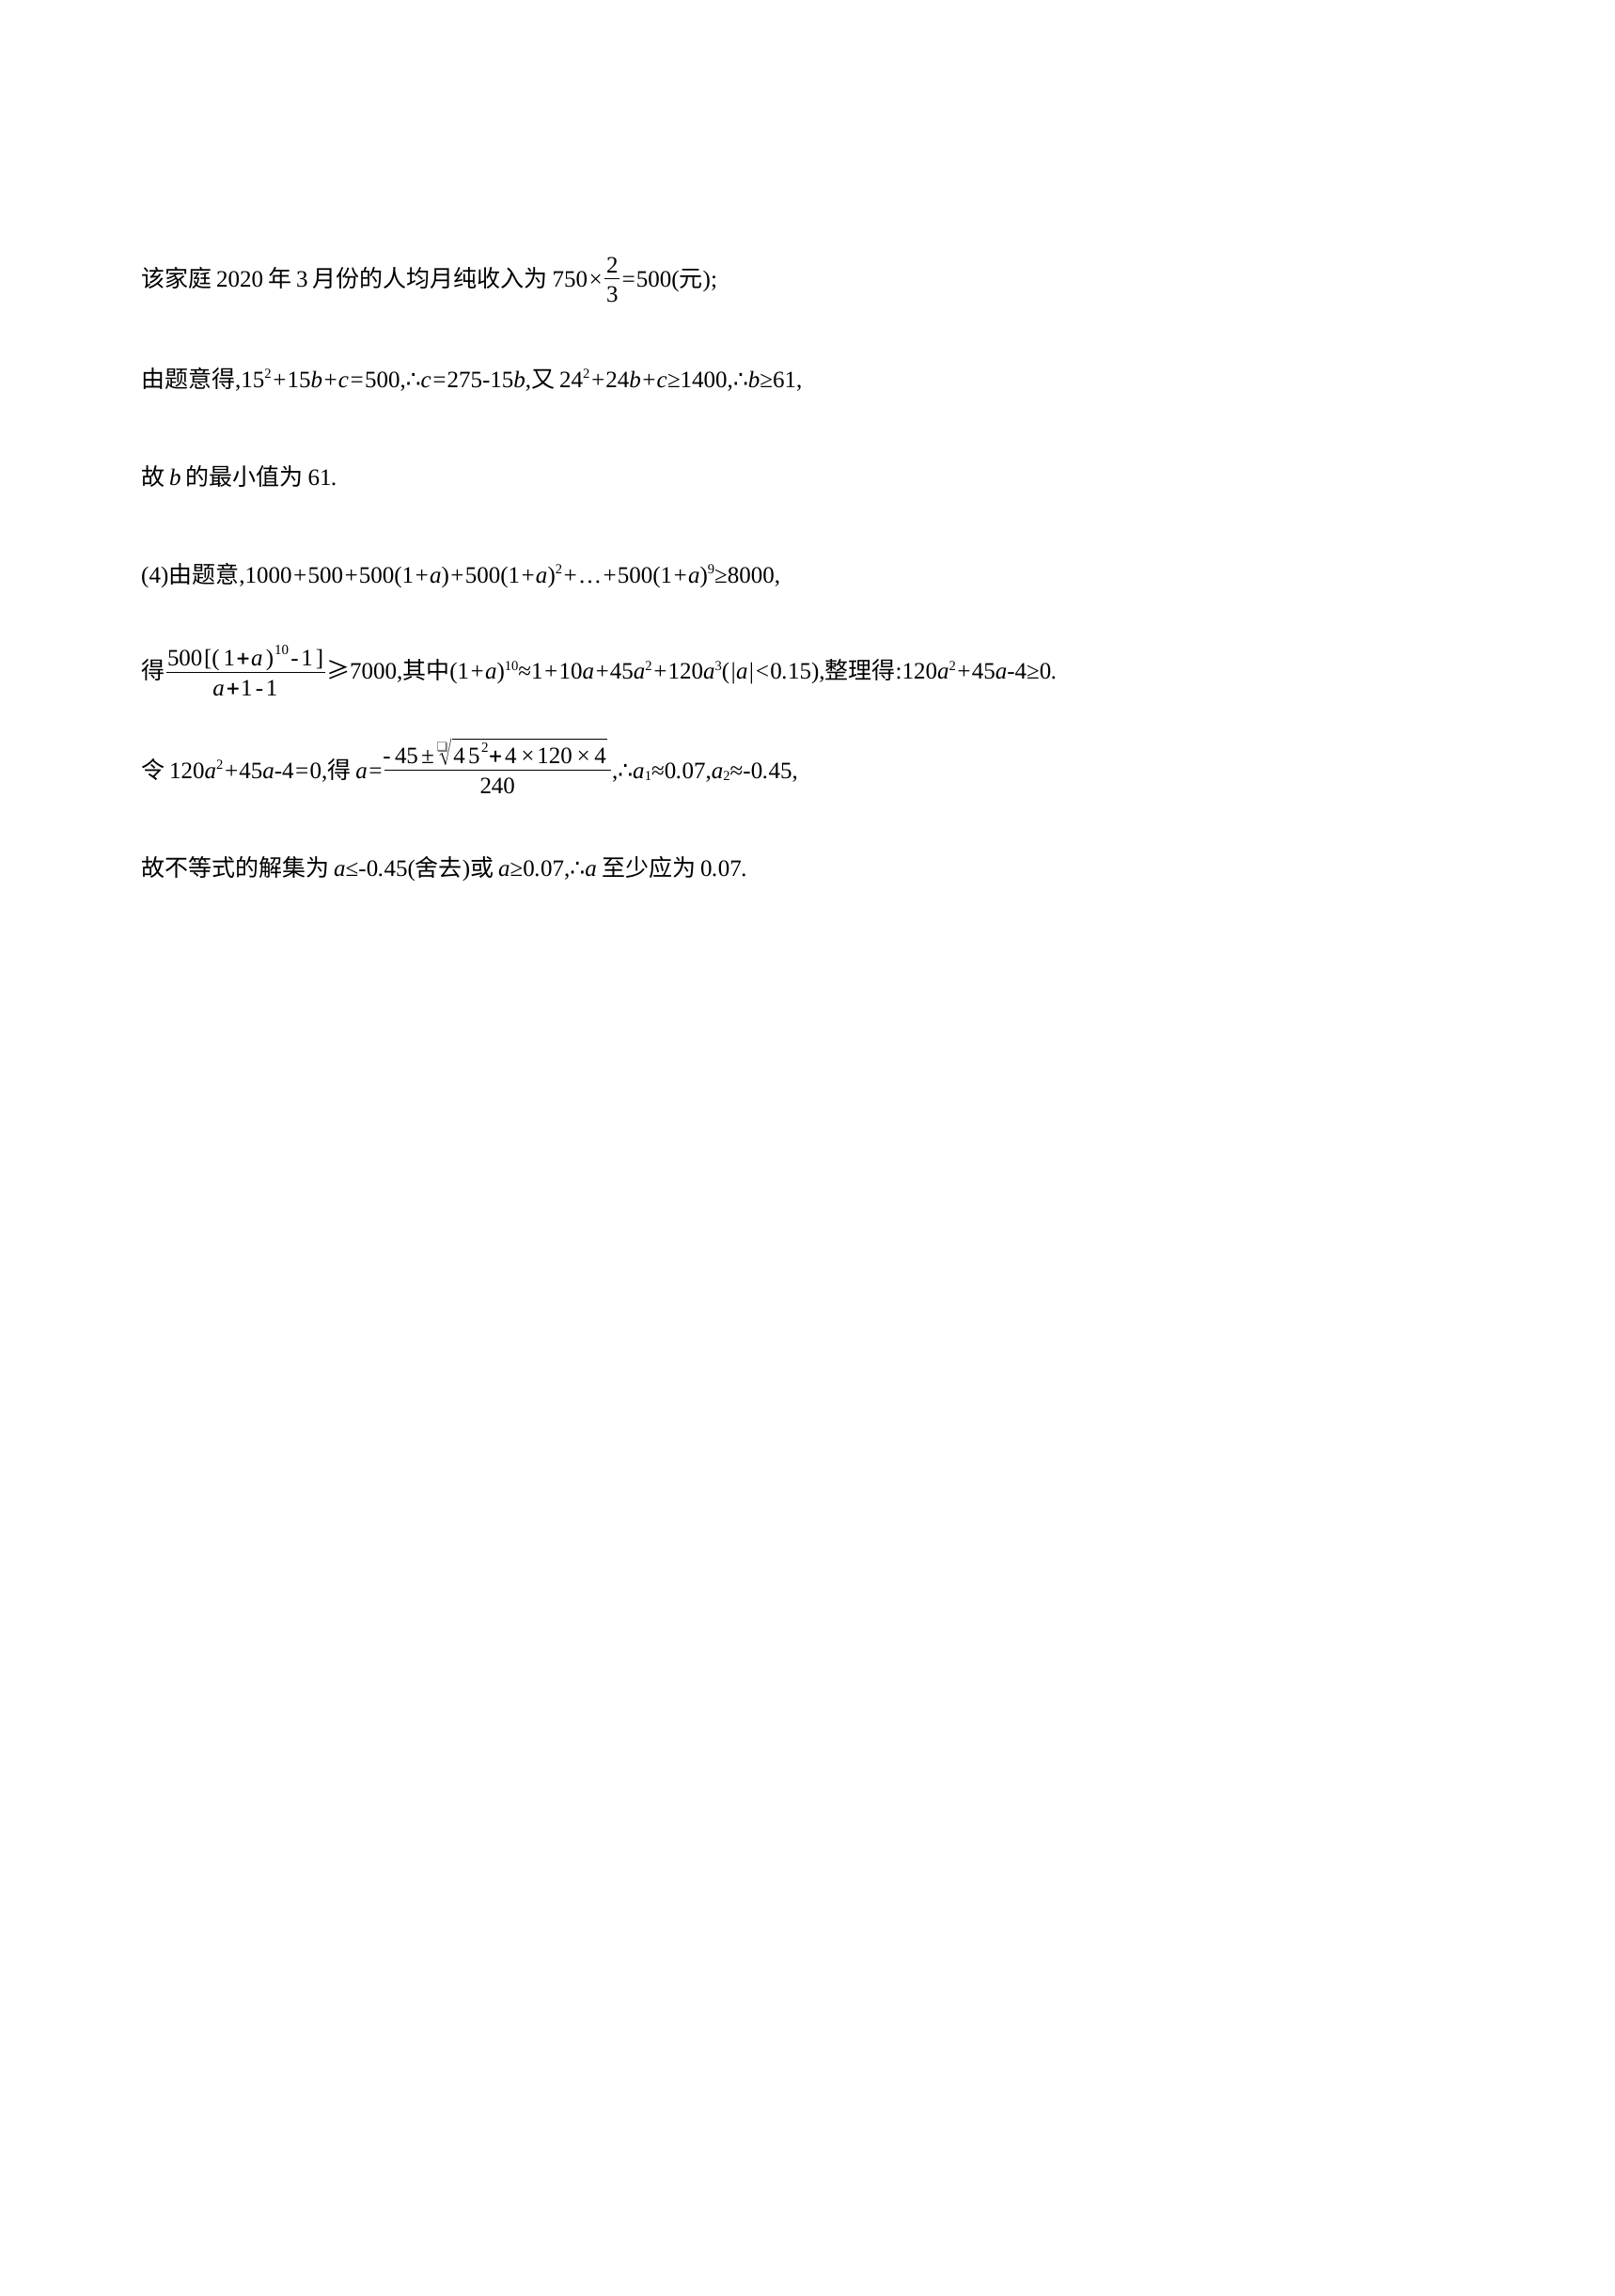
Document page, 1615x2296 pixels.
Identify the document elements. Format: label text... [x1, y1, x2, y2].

text 故不等式的解集为a≤-0.45(舍去)或a≥0.07,∴a至少应为0.07. [141, 836, 1474, 897]
text 由题意得,152+15b+c=500,∴c=275-15b,又242+24b+c≥1400,∴b≥61, [141, 347, 1474, 408]
text 故b的最小值为61. [141, 445, 1474, 506]
text 得≥7000,其中(1+a)10≈1+10a+45a2+120a3(|a|<0.15),整理得:120a2+45a-4≥0. [141, 640, 1474, 701]
text 令120a2+45a-4=0,得a=,∴a1≈0.07,a2≈-0.45, [141, 738, 1474, 799]
text 该家庭2020年3月份的人均月纯收入为750×=500(元); [141, 249, 1474, 310]
text (4)由题意,1000+500+500(1+a)+500(1+a)2+…+500(1+a)9≥8000, [141, 542, 1474, 603]
